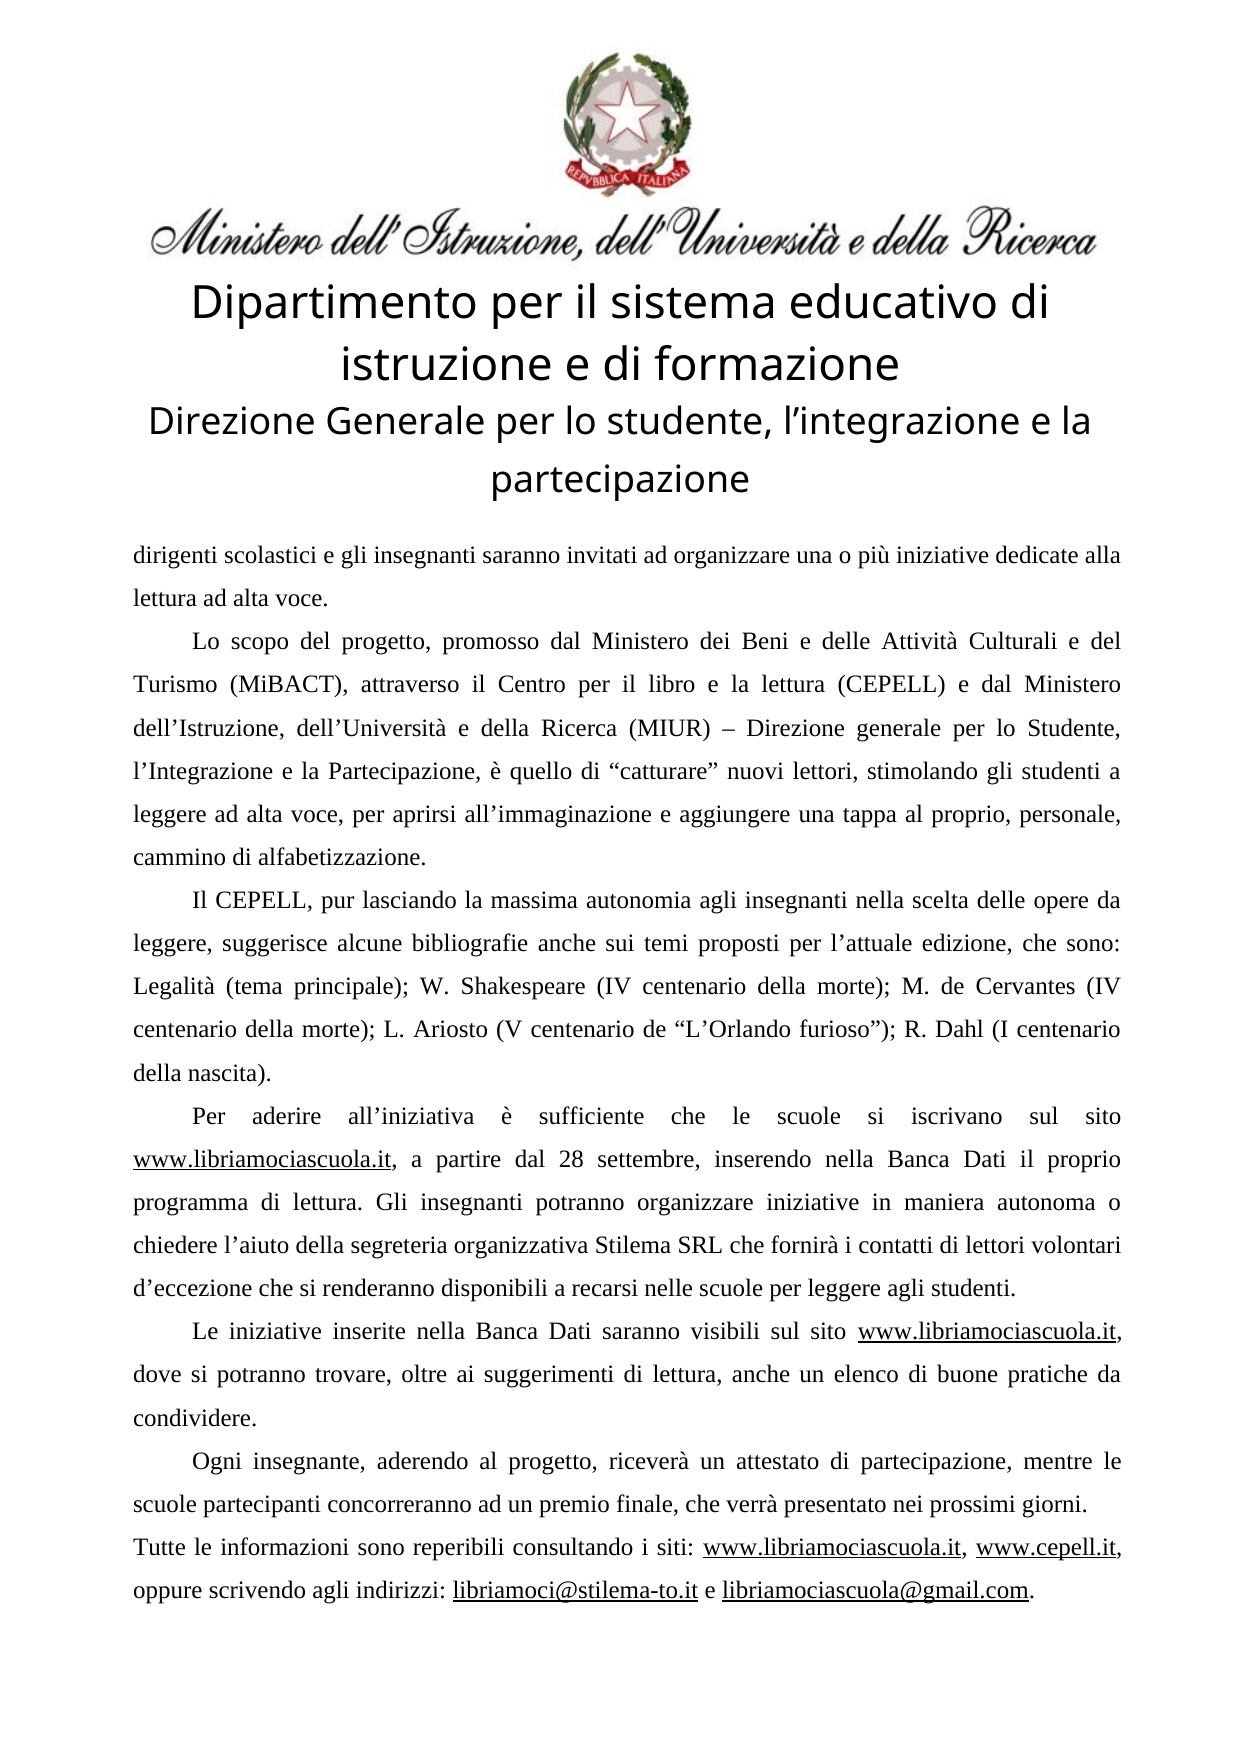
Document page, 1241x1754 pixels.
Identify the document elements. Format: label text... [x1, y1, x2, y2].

text Le iniziative inserite nella Banca Dati saranno visibili sul sito www.libriamociascuola.it, dove si potranno trovare, oltre ai suggerimenti di lettura, anche un elenco di buone pratiche da condividere. [133, 1316, 1122, 1431]
text Tutte le informazioni sono reperibili consultando i siti: www.libriamociascuola.it, www.cepell.it, oppure scrivendo agli indirizzi: libriamoci@stilema-to.it e libriamociascuola@gmail.com. [133, 1532, 1122, 1604]
text Per aderire all’iniziativa è sufficiente che le scuole si iscrivano sul sito www.libriamociascuola.it, a partire dal 28 settembre, inserendo nella Banca Dati il proprio programma di lettura. Gli insegnanti potranno organizzare iniziative in maniera autonoma o chiedere l’aiuto della segreteria organizzativa Stilema SRL che fornirà i contatti di lettori volontari d’eccezione che si renderanno disponibili a recarsi nelle scuole per leggere agli studenti. [133, 1101, 1122, 1302]
text Il CEPELL, pur lasciando la massima autonomia agli insegnanti nella scelta delle opere da leggere, suggerisce alcune bibliografie anche sui temi proposti per l’attuale edizione, che sono: Legalità (tema principale); W. Shakespeare (IV centenario della morte); M. de Cervantes (IV centenario della morte); L. Ariosto (V centenario de “L’Orlando furioso”); R. Dahl (I centenario della nascita). [133, 885, 1122, 1086]
text Lo scopo del progetto, promosso dal Ministero dei Beni e delle Attività Culturali e del Turismo (MiBACT), attraverso il Centro per il libro e la lettura (CEPELL) e dal Ministero dell’Istruzione, dell’Università e della Ricerca (MIUR) – Direzione generale per lo Studente, l’Integrazione e la Partecipazione, è quello di “catturare” nuovi lettori, stimolando gli studenti a leggere ad alta voce, per aprirsi all’immaginazione e aggiungere una tappa al proprio, personale, cammino di alfabetizzazione. [133, 626, 1122, 871]
picture [137, 44, 1103, 270]
text Ogni insegnante, aderendo al progetto, riceverà un attestato di partecipazione, mentre le scuole partecipanti concorreranno ad un premio finale, che verrà presentato nei prossimi giorni. [133, 1446, 1122, 1518]
text La terza edizione di “Libriamoci. Giornate di lettura nelle scuole”, rivolta agli istituti scolastici di ogni ordine e grado, si svolgerà dal 24 al 29 ottobre p.v.. In questa settimana i dirigenti scolastici e gli insegnanti saranno invitati ad organizzare una o più iniziative dedicate alla lettura ad alta voce. [133, 540, 1122, 612]
